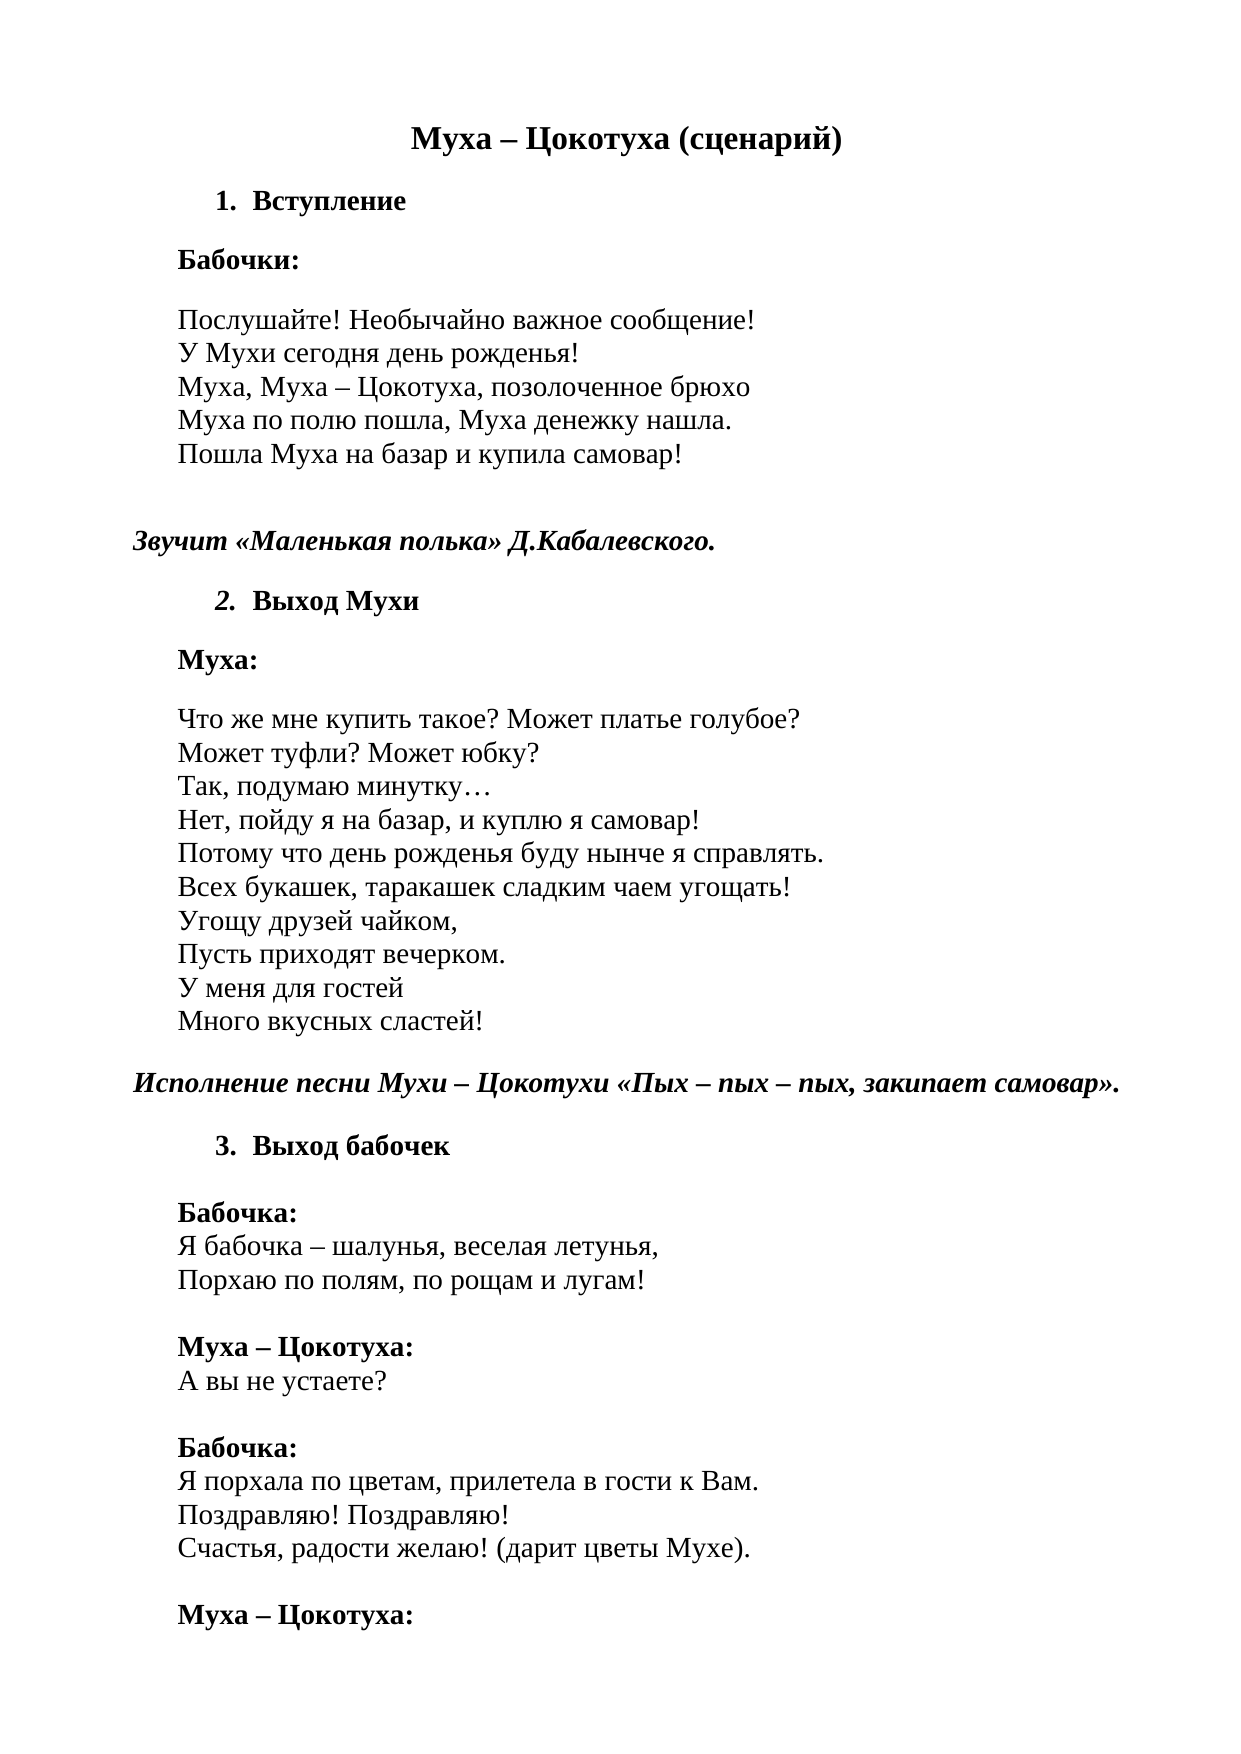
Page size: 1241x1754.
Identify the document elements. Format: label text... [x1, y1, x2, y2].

text Нет, пойду я на базар, и куплю я самовар! [177, 802, 1152, 836]
text Всех букашек, таракашек сладким чаем угощать! [177, 869, 1152, 903]
text Угощу друзей чайком, [177, 903, 1152, 936]
list Выход Мухи [215, 583, 1152, 616]
text Потому что день рожденья буду нынче я справлять. [177, 836, 1152, 869]
text Много вкусных сластей! [177, 1003, 1152, 1037]
text Бабочки: [177, 242, 1152, 276]
text Муха – Цокотуха: [177, 1597, 1152, 1631]
text Исполнение песни Мухи – Цокотухи «Пых – пых – пых, закипает самовар». [133, 1066, 1152, 1099]
text Муха: [177, 642, 1152, 676]
text Счастья, радости желаю! (дарит цветы Мухе). [177, 1530, 1152, 1564]
text Бабочка: [177, 1195, 1152, 1228]
text Порхаю по полям, по рощам и лугам! [177, 1262, 1152, 1296]
text У меня для гостей [177, 970, 1152, 1003]
text Послушайте! Необычайно важное сообщение! [177, 302, 1152, 335]
text Пошла Муха на базар и купила самовар! [177, 436, 1152, 469]
text Так, подумаю минутку… [177, 768, 1152, 802]
text Муха – Цокотуха (сценарий) [177, 118, 1152, 156]
text Что же мне купить такое? Может платье голубое? [177, 701, 1152, 735]
text Я порхала по цветам, прилетела в гости к Вам. [177, 1463, 1152, 1497]
text Я бабочка – шалунья, веселая летунья, [177, 1228, 1152, 1262]
list Выход бабочек [215, 1128, 1152, 1161]
text А вы не устаете? [177, 1363, 1152, 1396]
text Может туфли? Может юбку? [177, 735, 1152, 768]
text Пусть приходят вечерком. [177, 936, 1152, 970]
text Муха по полю пошла, Муха денежку нашла. [177, 402, 1152, 436]
list Вступление [215, 183, 1152, 217]
text У Мухи сегодня день рожденья! [177, 335, 1152, 369]
text Звучит «Маленькая полька» Д.Кабалевского. [133, 523, 1152, 557]
text Поздравляю! Поздравляю! [177, 1497, 1152, 1530]
text Муха – Цокотуха: [177, 1329, 1152, 1363]
text Муха, Муха – Цокотуха, позолоченное брюхо [177, 369, 1152, 402]
text Бабочка: [177, 1430, 1152, 1463]
